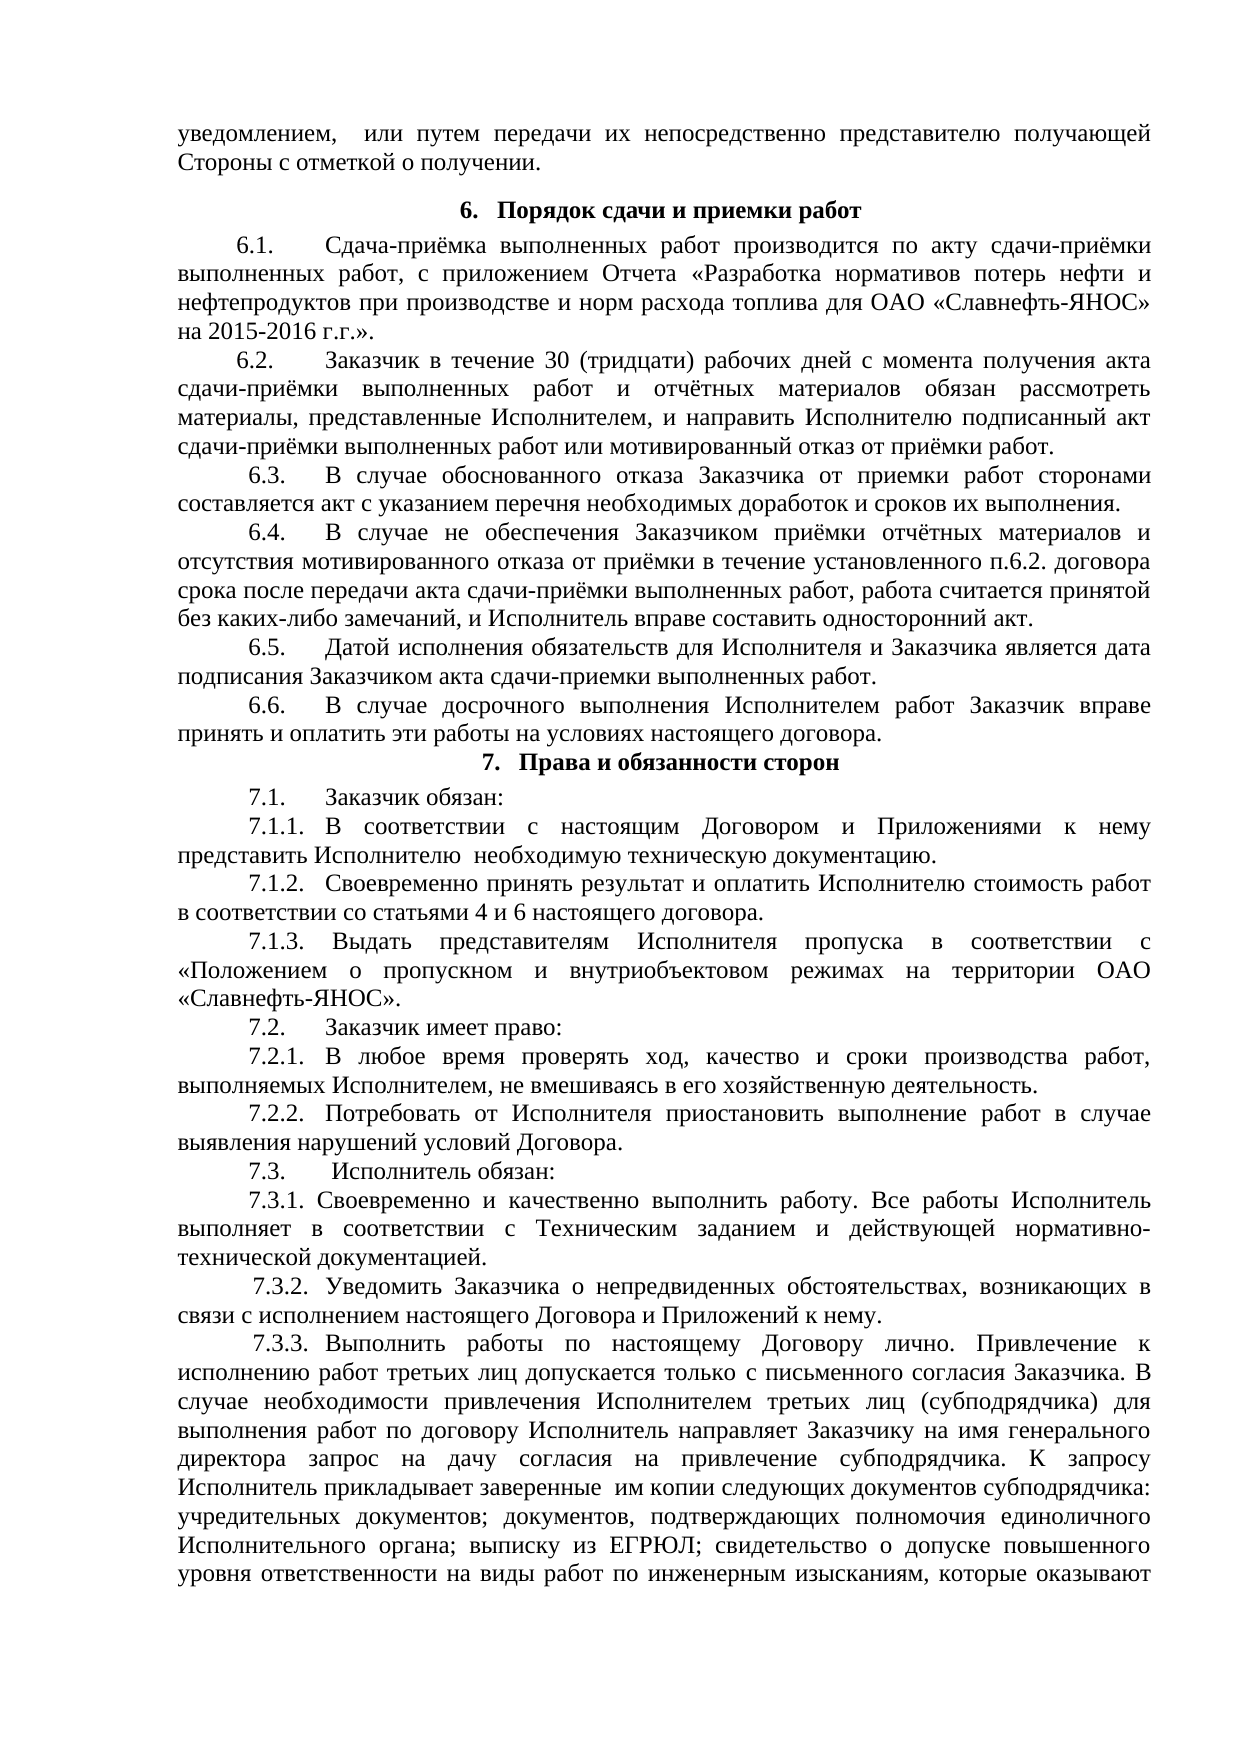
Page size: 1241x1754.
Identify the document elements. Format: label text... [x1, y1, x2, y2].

list Уведомить Заказчика о непредвиденных обстоятельствах, возникающих в связи с исполнением настоящего Договора и Приложений к нему. [177, 1271, 1152, 1328]
list Заказчик в течение 30 (тридцати) рабочих дней с момента получения акта сдачи-приёмки выполненных работ и отчётных материалов обязан рассмотреть материалы, представленные Исполнителем, и направить Исполнителю подписанный акт сдачи-приёмки выполненных работ или мотивированный отказ от приёмки работ. [177, 345, 1152, 460]
list В случае обоснованного отказа Заказчика от приемки работ сторонами составляется акт с указанием перечня необходимых доработок и сроков их выполнения. [177, 460, 1152, 517]
list Заказчик обязан: [177, 782, 1152, 811]
list Заказчик имеет право: [177, 1012, 1152, 1041]
subtitle Порядок сдачи и приемки работ [169, 195, 1152, 223]
list В соответствии с настоящим Договором и Приложениями к нему представить Исполнителю необходимую техническую документацию. [177, 811, 1152, 868]
list Датой исполнения обязательств для Исполнителя и Заказчика является дата подписания Заказчиком акта сдачи-приемки выполненных работ. [177, 632, 1152, 690]
subtitle Права и обязанности сторон [169, 747, 1152, 776]
list Исполнитель обязан: [177, 1156, 1152, 1185]
list В случае не обеспечения Заказчиком приёмки отчётных материалов и отсутствия мотивированного отказа от приёмки в течение установленного п.6.2. договора срока после передачи акта сдачи-приёмки выполненных работ, работа считается принятой без каких-либо замечаний, и Исполнитель вправе составить односторонний акт. [177, 517, 1152, 632]
list В случае досрочного выполнения Исполнителем работ Заказчик вправе принять и оплатить эти работы на условиях настоящего договора. [177, 690, 1152, 747]
text 7.3.1. Своевременно и качественно выполнить работу. Все работы Исполнитель выполняет в соответствии с Техническим заданием и действующей нормативно-технической документацией. [177, 1185, 1152, 1271]
list Сдача-приёмка выполненных работ производится по акту сдачи-приёмки выполненных работ, с приложением Отчета «Разработка нормативов потерь нефти и нефтепродуктов при производстве и норм расхода топлива для ОАО «Славнефть-ЯНОС» на 2015-2016 г.г.». [177, 230, 1152, 345]
list В любое время проверять ход, качество и сроки производства работ, выполняемых Исполнителем, не вмешиваясь в его хозяйственную деятельность. [177, 1041, 1152, 1098]
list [177, 118, 1152, 176]
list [177, 1328, 1152, 1587]
list 7.1.3. Выдать представителям Исполнителя пропуска в соответствии с «Положением о пропускном и внутриобъектовом режимах на территории ОАО «Славнефть-ЯНОС». [177, 926, 1152, 1012]
list Своевременно принять результат и оплатить Исполнителю стоимость работ в соответствии со статьями 4 и 6 настоящего договора. [177, 868, 1152, 926]
list Потребовать от Исполнителя приостановить выполнение работ в случае выявления нарушений условий Договора. [177, 1098, 1152, 1156]
